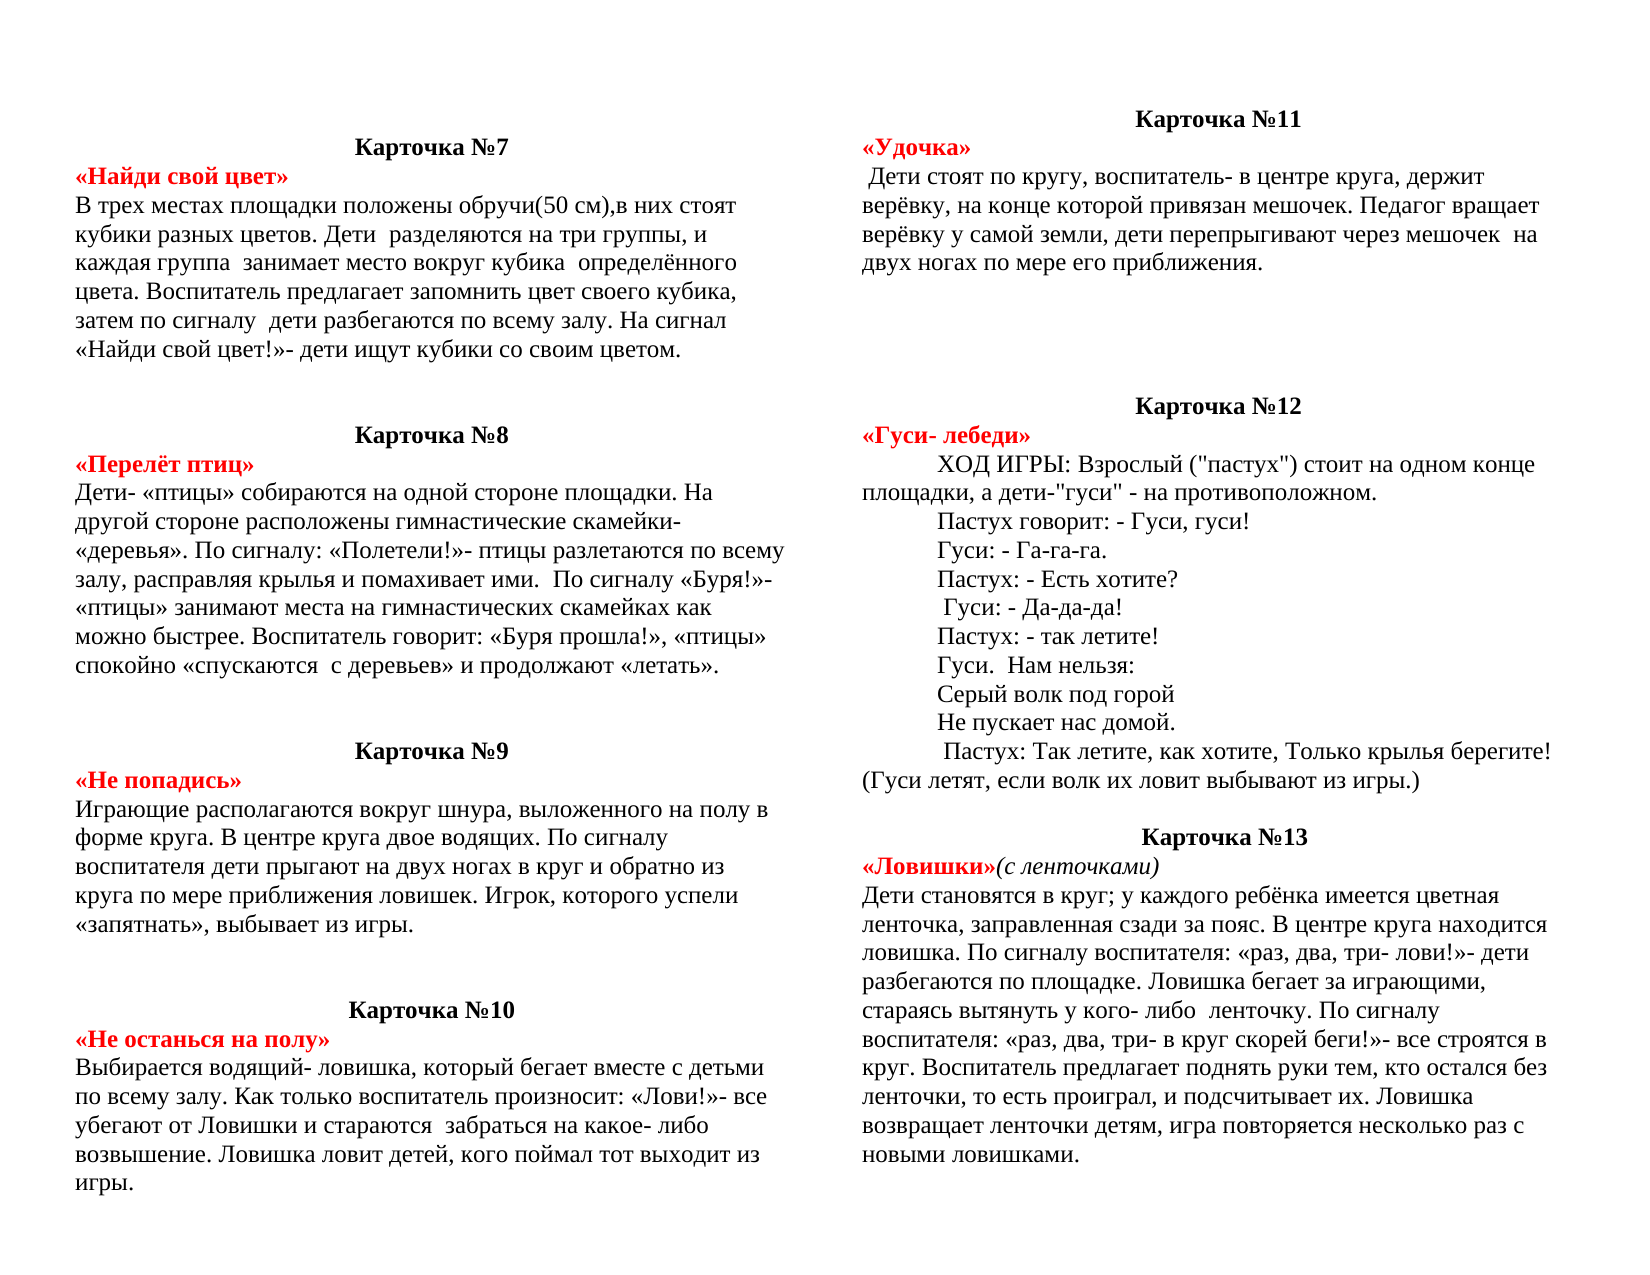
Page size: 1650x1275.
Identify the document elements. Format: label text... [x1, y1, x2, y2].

text Карточка №10 [75, 995, 788, 1024]
text Серый волк под горой [862, 679, 1575, 707]
text «Перелёт птиц» [75, 449, 788, 477]
text Карточка №7 [75, 132, 788, 161]
text Гуси: - Да-да-да! [862, 592, 1575, 621]
text Карточка №11 [862, 104, 1575, 132]
text Пастух: - так летите! [862, 621, 1575, 650]
text «Не останься на полу» [75, 1024, 788, 1052]
text Пастух говорит: - Гуси, гуси! [862, 506, 1575, 535]
text Гуси. Нам нельзя: [862, 650, 1575, 679]
text Дети- «птицы» собираются на одной стороне площадки. На другой стороне расположены гимнастические скамейки- «деревья». По сигналу: «Полетели!»- птицы разлетаются по всему залу, расправляя крылья и помахивает ими. По сигналу «Буря!»- «птицы» занимают места на гимнастических скамейках как можно быстрее. Воспитатель говорит: «Буря прошла!», «птицы» спокойно «спускаются с деревьев» и продолжают «летать». [75, 477, 788, 679]
text Дети становятся в круг; у каждого ребёнка имеется цветная ленточка, заправленная сзади за пояс. В центре круга находится ловишка. По сигналу воспитателя: «раз, два, три- лови!»- дети разбегаются по площадке. Ловишка бегает за играющими, стараясь вытянуть у кого- либо ленточку. По сигналу воспитателя: «раз, два, три- в круг скорей беги!»- все строятся в круг. Воспитатель предлагает поднять руки тем, кто остался без ленточки, то есть проиграл, и подсчитывает их. Ловишка возвращает ленточки детям, игра повторяется несколько раз с новыми ловишками. [862, 880, 1575, 1167]
text Не пускает нас домой. [862, 707, 1575, 736]
text «Гуси- лебеди» [862, 420, 1575, 449]
text «Удочка» [862, 132, 1575, 161]
text Карточка №9 [75, 736, 788, 765]
text Карточка №8 [75, 420, 788, 449]
text Пастух: Так летите, как хотите, Только крылья берегите! (Гуси летят, если волк их ловит выбывают из игры.) [862, 736, 1575, 794]
text «Не попадись» [75, 765, 788, 794]
text Карточка №13 [862, 822, 1575, 851]
text «Ловишки»(с ленточками) [862, 851, 1575, 880]
text Карточка №12 [862, 391, 1575, 420]
text Гуси: - Га-га-га. [862, 535, 1575, 564]
text В трех местах площадки положены обручи(50 см),в них стоят кубики разных цветов. Дети разделяются на три группы, и каждая группа занимает место вокруг кубика определённого цвета. Воспитатель предлагает запомнить цвет своего кубика, затем по сигналу дети разбегаются по всему залу. На сигнал «Найди свой цвет!»- дети ищут кубики со своим цветом. [75, 190, 788, 362]
text «Найди свой цвет» [75, 161, 788, 190]
text Пастух: - Есть хотите? [862, 564, 1575, 592]
text ХОД ИГРЫ: Взрослый ("пастух") стоит на одном конце площадки, а дети-"гуси" - на противоположном. [862, 449, 1575, 506]
text Играющие располагаются вокруг шнура, выложенного на полу в форме круга. В центре круга двое водящих. По сигналу воспитателя дети прыгают на двух ногах в круг и обратно из круга по мере приближения ловишек. Игрок, которого успели «запятнать», выбывает из игры. [75, 794, 788, 937]
